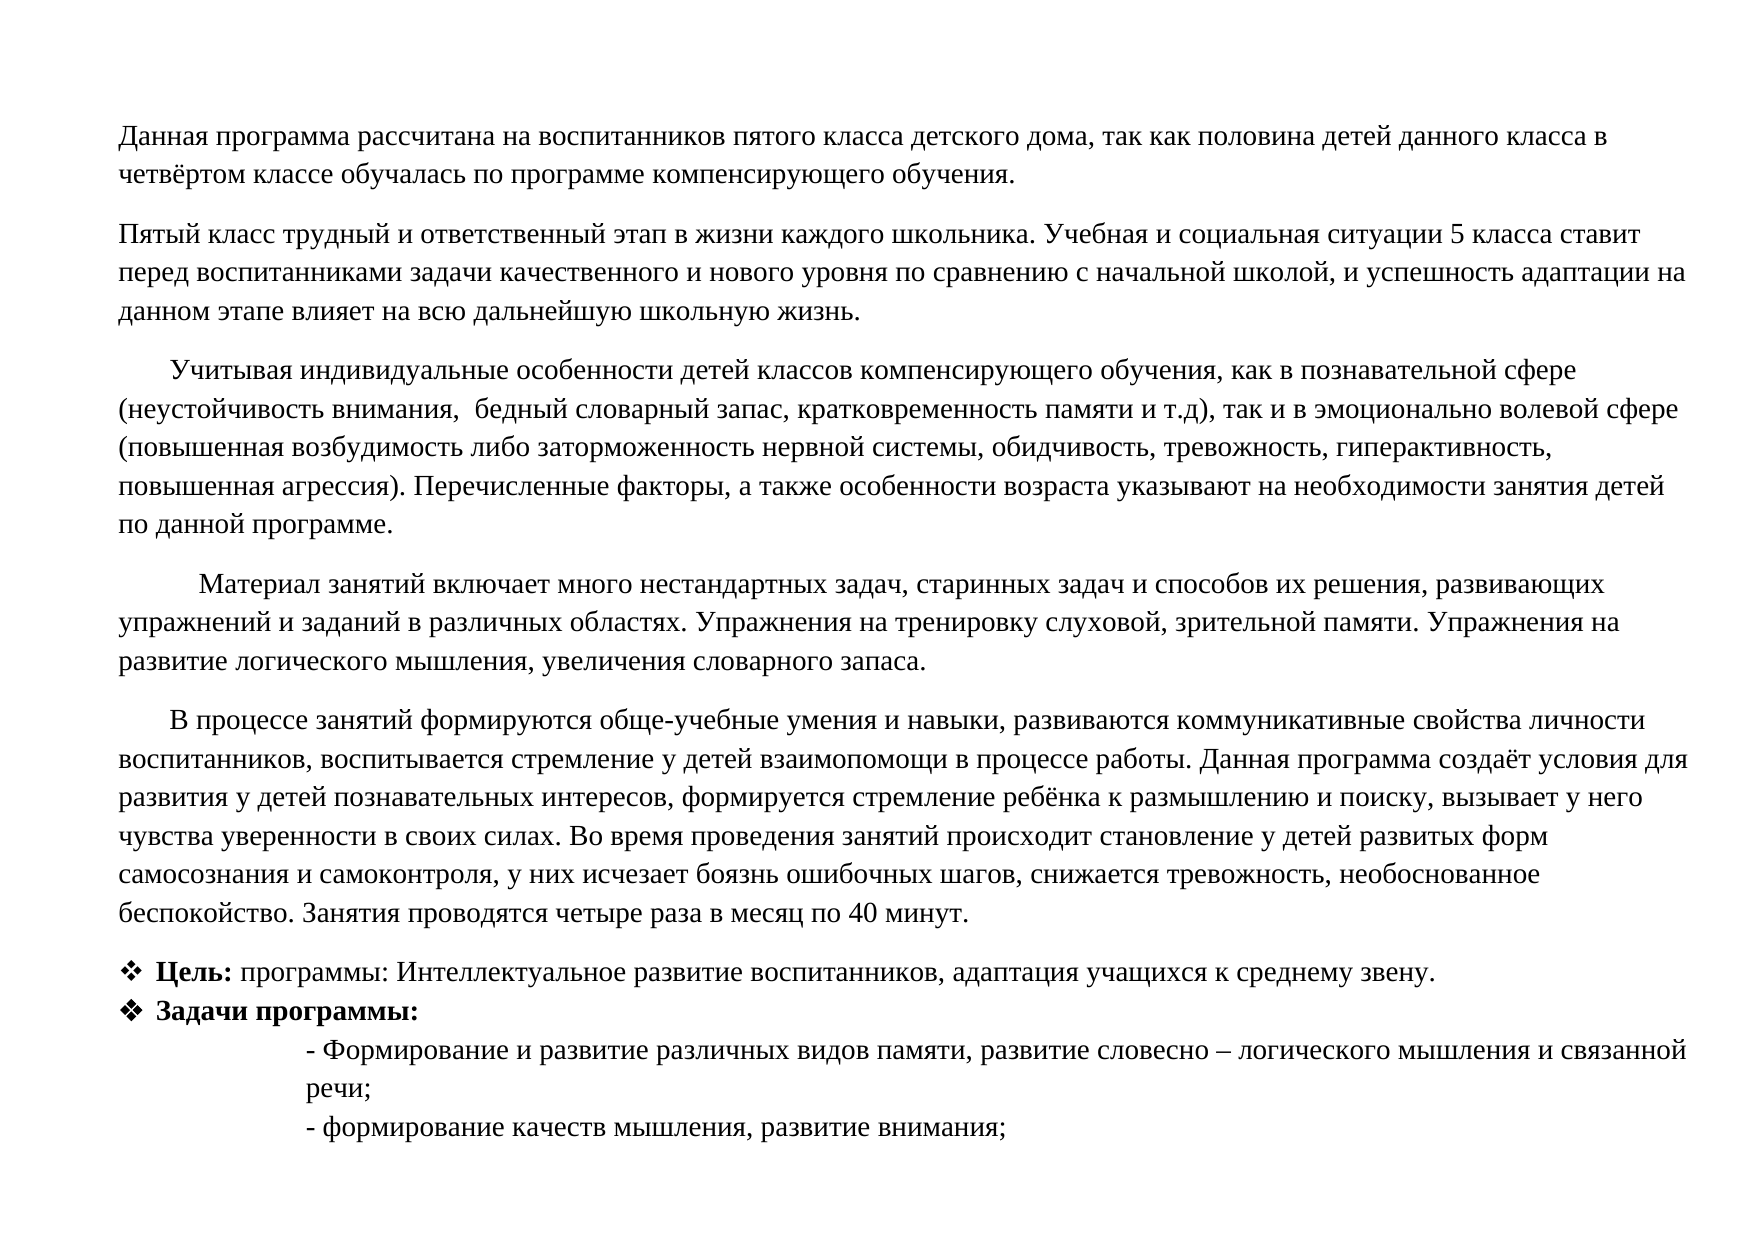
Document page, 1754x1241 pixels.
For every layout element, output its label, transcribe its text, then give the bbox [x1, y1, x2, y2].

list - формирование качеств мышления, развитие внимания; [306, 1109, 1695, 1142]
text Учитывая индивидуальные особенности детей классов компенсирующего обучения, как в познавательной сфере (неустойчивость внимания, бедный словарный запас, кратковременность памяти и т.д), так и в эмоционально волевой сфере (повышенная возбудимость либо заторможенность нервной системы, обидчивость, тревожность, гиперактивность, повышенная агрессия). Перечисленные факторы, а также особенности возраста указывают на необходимости занятия детей по данной программе. [118, 352, 1695, 540]
list Цель: программы: Интеллектуальное развитие воспитанников, адаптация учащихся к среднему звену. [118, 954, 1695, 988]
list - Формирование и развитие различных видов памяти, развитие словесно – логического мышления и связанной речи; [306, 1032, 1695, 1104]
text В процессе занятий формируются обще-учебные умения и навыки, развиваются коммуникативные свойства личности воспитанников, воспитывается стремление у детей взаимопомощи в процессе работы. Данная программа создаёт условия для развития у детей познавательных интересов, формируется стремление ребёнка к размышлению и поиску, вызывает у него чувства уверенности в своих силах. Во время проведения занятий происходит становление у детей развитых форм самосознания и самоконтроля, у них исчезает боязнь ошибочных шагов, снижается тревожность, необоснованное беспокойство. Занятия проводятся четыре раза в месяц по 40 минут. [118, 702, 1695, 929]
list Задачи программы: [118, 993, 1695, 1027]
text Данная программа рассчитана на воспитанников пятого класса детского дома, так как половина детей данного класса в четвёртом классе обучалась по программе компенсирующего обучения. [118, 118, 1695, 190]
text Материал занятий включает много нестандартных задач, старинных задач и способов их решения, развивающих упражнений и заданий в различных областях. Упражнения на тренировку слуховой, зрительной памяти. Упражнения на развитие логического мышления, увеличения словарного запаса. [118, 566, 1695, 677]
text Пятый класс трудный и ответственный этап в жизни каждого школьника. Учебная и социальная ситуации 5 класса ставит перед воспитанниками задачи качественного и нового уровня по сравнению с начальной школой, и успешность адаптации на данном этапе влияет на всю дальнейшую школьную жизнь. [118, 216, 1695, 327]
